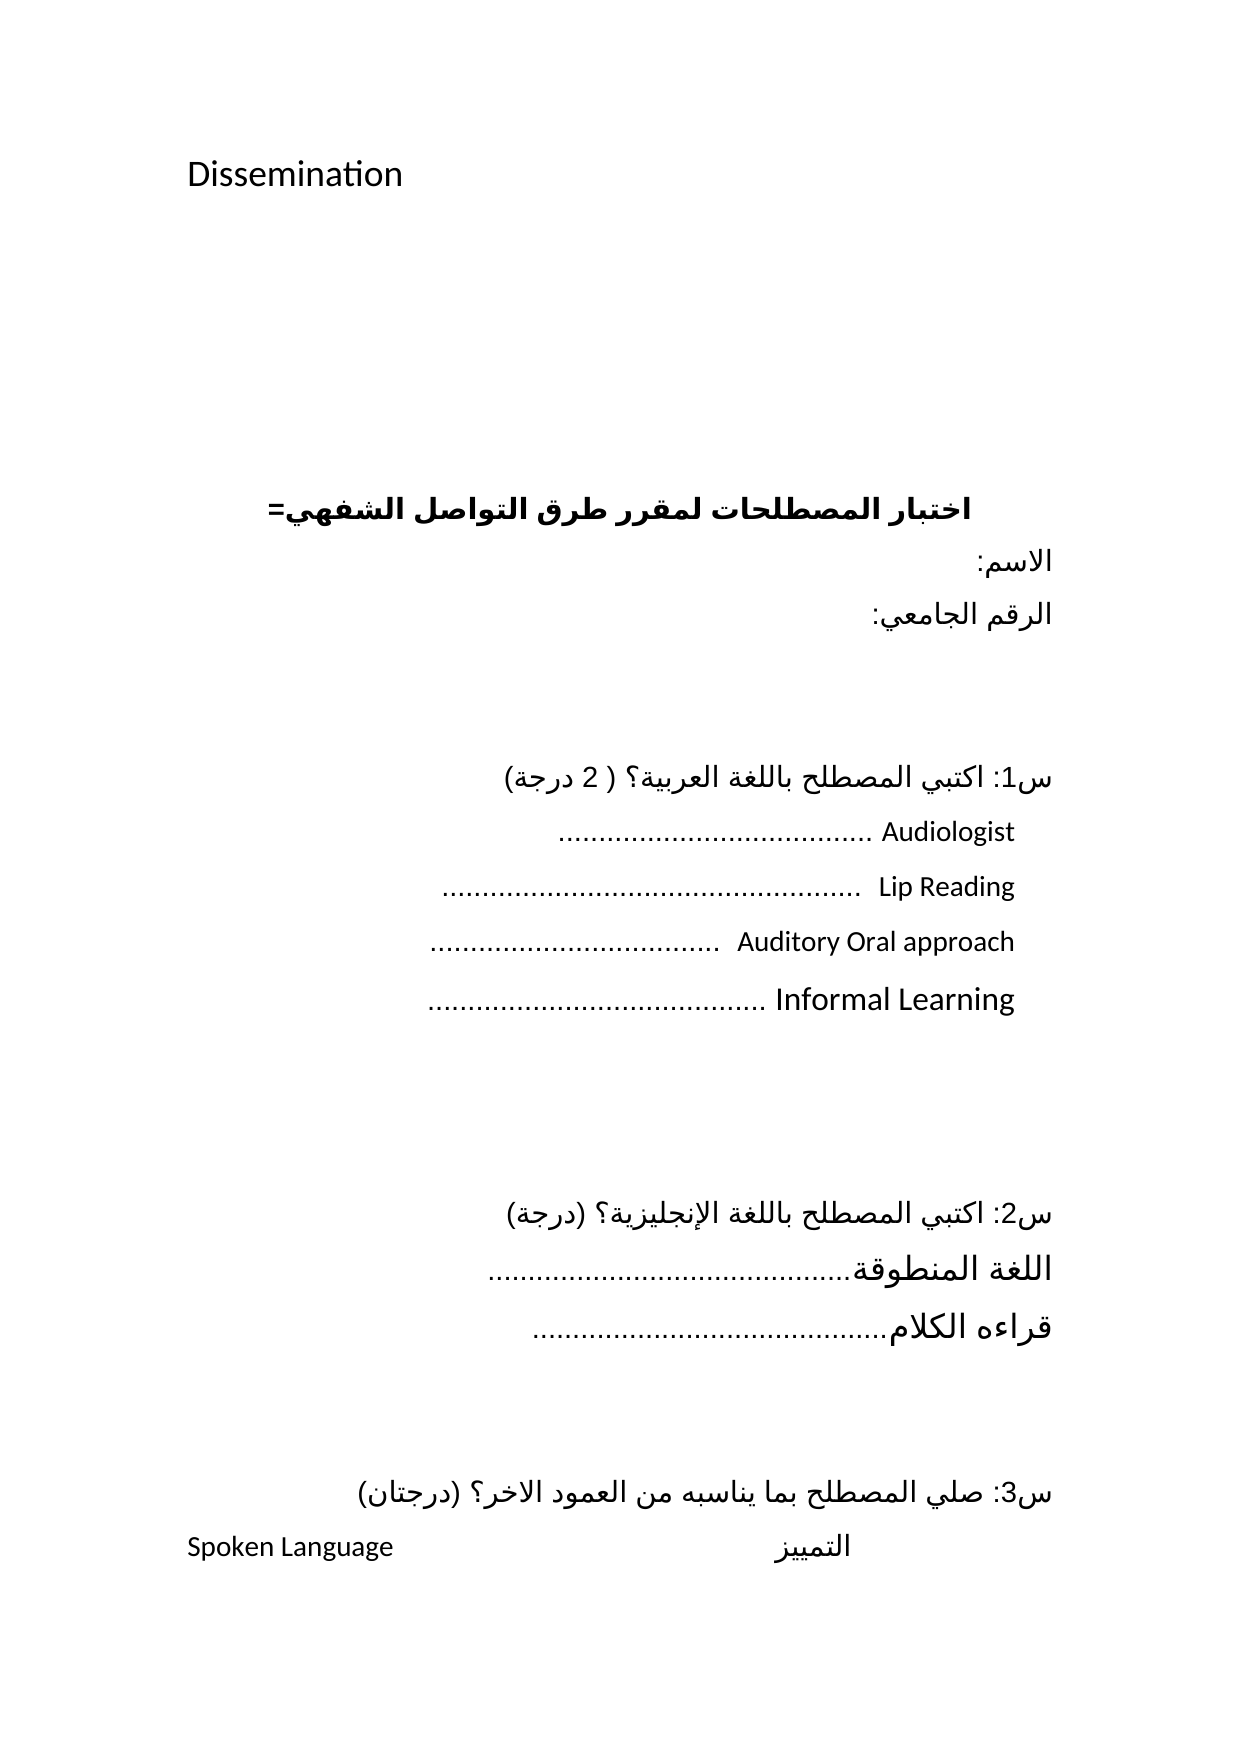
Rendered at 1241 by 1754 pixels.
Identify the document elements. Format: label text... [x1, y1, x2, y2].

text اللغة المنطوقة............................................. [187, 1249, 1053, 1287]
text اختبار المصطلحات لمقرر طرق التواصل الشفهي= [187, 492, 1053, 525]
text Dissemination [187, 150, 1053, 196]
text Informal Learning .......................................... [187, 978, 1015, 1019]
text س3: صلي المصطلح بما يناسبه من العمود الاخر؟ (درجتان) [187, 1475, 1053, 1509]
text قراءه الكلام............................................ [187, 1307, 1053, 1346]
text التمييز Spoken Language [187, 1528, 1053, 1564]
text الرقم الجامعي: [187, 597, 1053, 631]
text Lip Reading .................................................... [187, 868, 1015, 904]
text Audiologist ....................................... [187, 813, 1015, 849]
text س1: اكتبي المصطلح باللغة العربية؟ ( 2 درجة) [187, 760, 1053, 794]
text س2: اكتبي المصطلح باللغة الإنجليزية؟ (درجة) [187, 1196, 1053, 1230]
text الاسم: [187, 544, 1053, 578]
text Auditory Oral approach .................................... [187, 923, 1015, 959]
